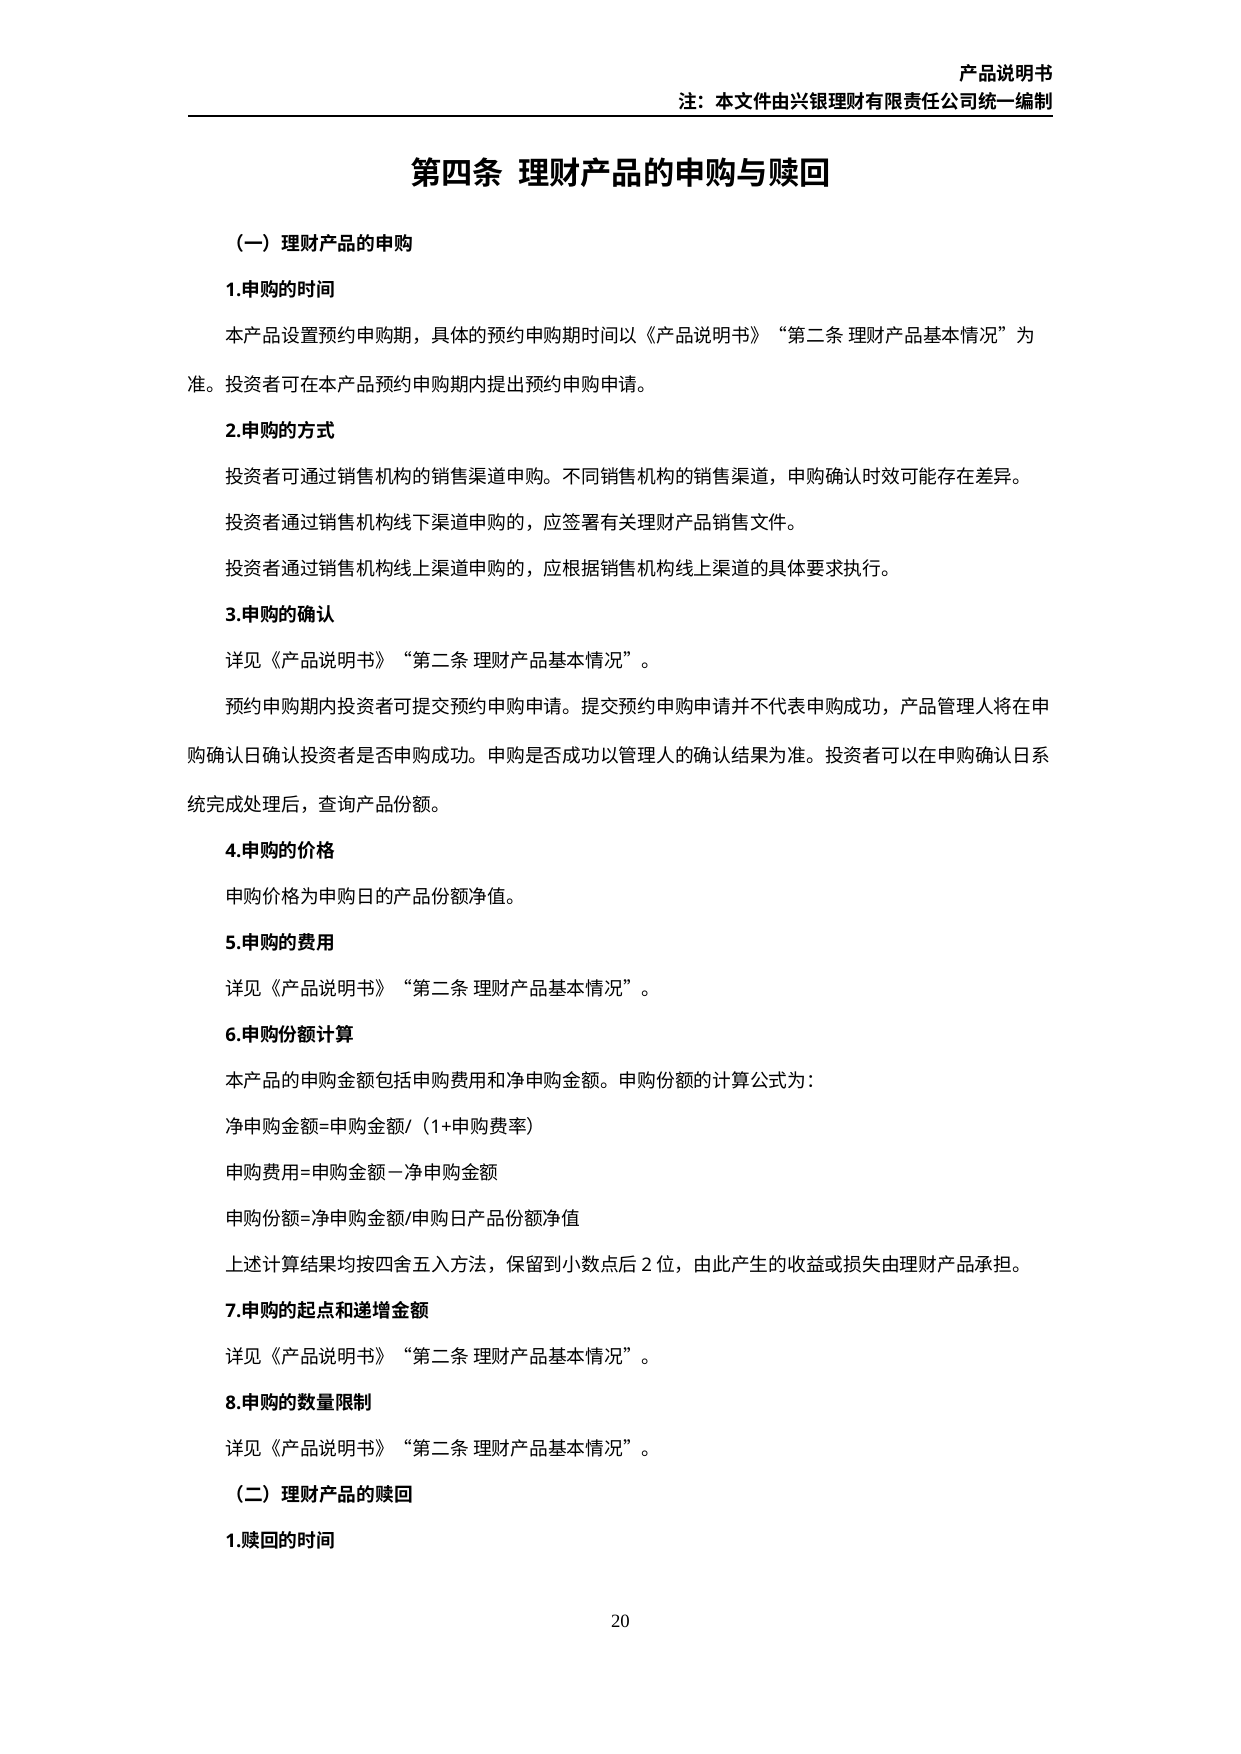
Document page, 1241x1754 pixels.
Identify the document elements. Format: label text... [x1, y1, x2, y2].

text 5.申购的费用 [187, 925, 1053, 957]
text 1.赎回的时间 [187, 1523, 1053, 1556]
text 6.申购份额计算 [187, 1017, 1053, 1049]
text 详见《产品说明书》“第二条 理财产品基本情况”。 [187, 643, 1053, 676]
text 4.申购的价格 [187, 833, 1053, 865]
text （一）理财产品的申购 [187, 226, 1053, 258]
text 1.申购的时间 [187, 272, 1053, 304]
subtitle 第四条 理财产品的申购与赎回 [187, 138, 1053, 203]
text 申购份额=净申购金额/申购日产品份额净值 [187, 1201, 1053, 1233]
text 详见《产品说明书》“第二条 理财产品基本情况”。 [187, 1339, 1053, 1372]
text 投资者通过销售机构线下渠道申购的，应签署有关理财产品销售文件。 [187, 505, 1053, 537]
text 2.申购的方式 [187, 413, 1053, 445]
text （二）理财产品的赎回 [187, 1477, 1053, 1510]
text 详见《产品说明书》“第二条 理财产品基本情况”。 [187, 971, 1053, 1003]
text 投资者可通过销售机构的销售渠道申购。不同销售机构的销售渠道，申购确认时效可能存在差异。 [187, 459, 1053, 491]
text 本产品设置预约申购期，具体的预约申购期时间以《产品说明书》“第二条 理财产品基本情况”为准。投资者可在本产品预约申购期内提出预约申购申请。 [187, 318, 1053, 399]
text 上述计算结果均按四舍五入方法，保留到小数点后2位，由此产生的收益或损失由理财产品承担。 [187, 1247, 1053, 1279]
text 申购价格为申购日的产品份额净值。 [187, 879, 1053, 911]
text 预约申购期内投资者可提交预约申购申请。提交预约申购申请并不代表申购成功，产品管理人将在申购确认日确认投资者是否申购成功。申购是否成功以管理人的确认结果为准。投资者可以在申购确认日系统完成处理后，查询产品份额。 [187, 689, 1053, 819]
text 净申购金额=申购金额/（1+申购费率） [187, 1109, 1053, 1141]
text 7.申购的起点和递增金额 [187, 1293, 1053, 1326]
text 本产品的申购金额包括申购费用和净申购金额。申购份额的计算公式为： [187, 1063, 1053, 1095]
text 投资者通过销售机构线上渠道申购的，应根据销售机构线上渠道的具体要求执行。 [187, 551, 1053, 583]
text 申购费用=申购金额－净申购金额 [187, 1155, 1053, 1187]
text 详见《产品说明书》“第二条 理财产品基本情况”。 [187, 1431, 1053, 1464]
text 3.申购的确认 [187, 597, 1053, 629]
text 8.申购的数量限制 [187, 1385, 1053, 1418]
